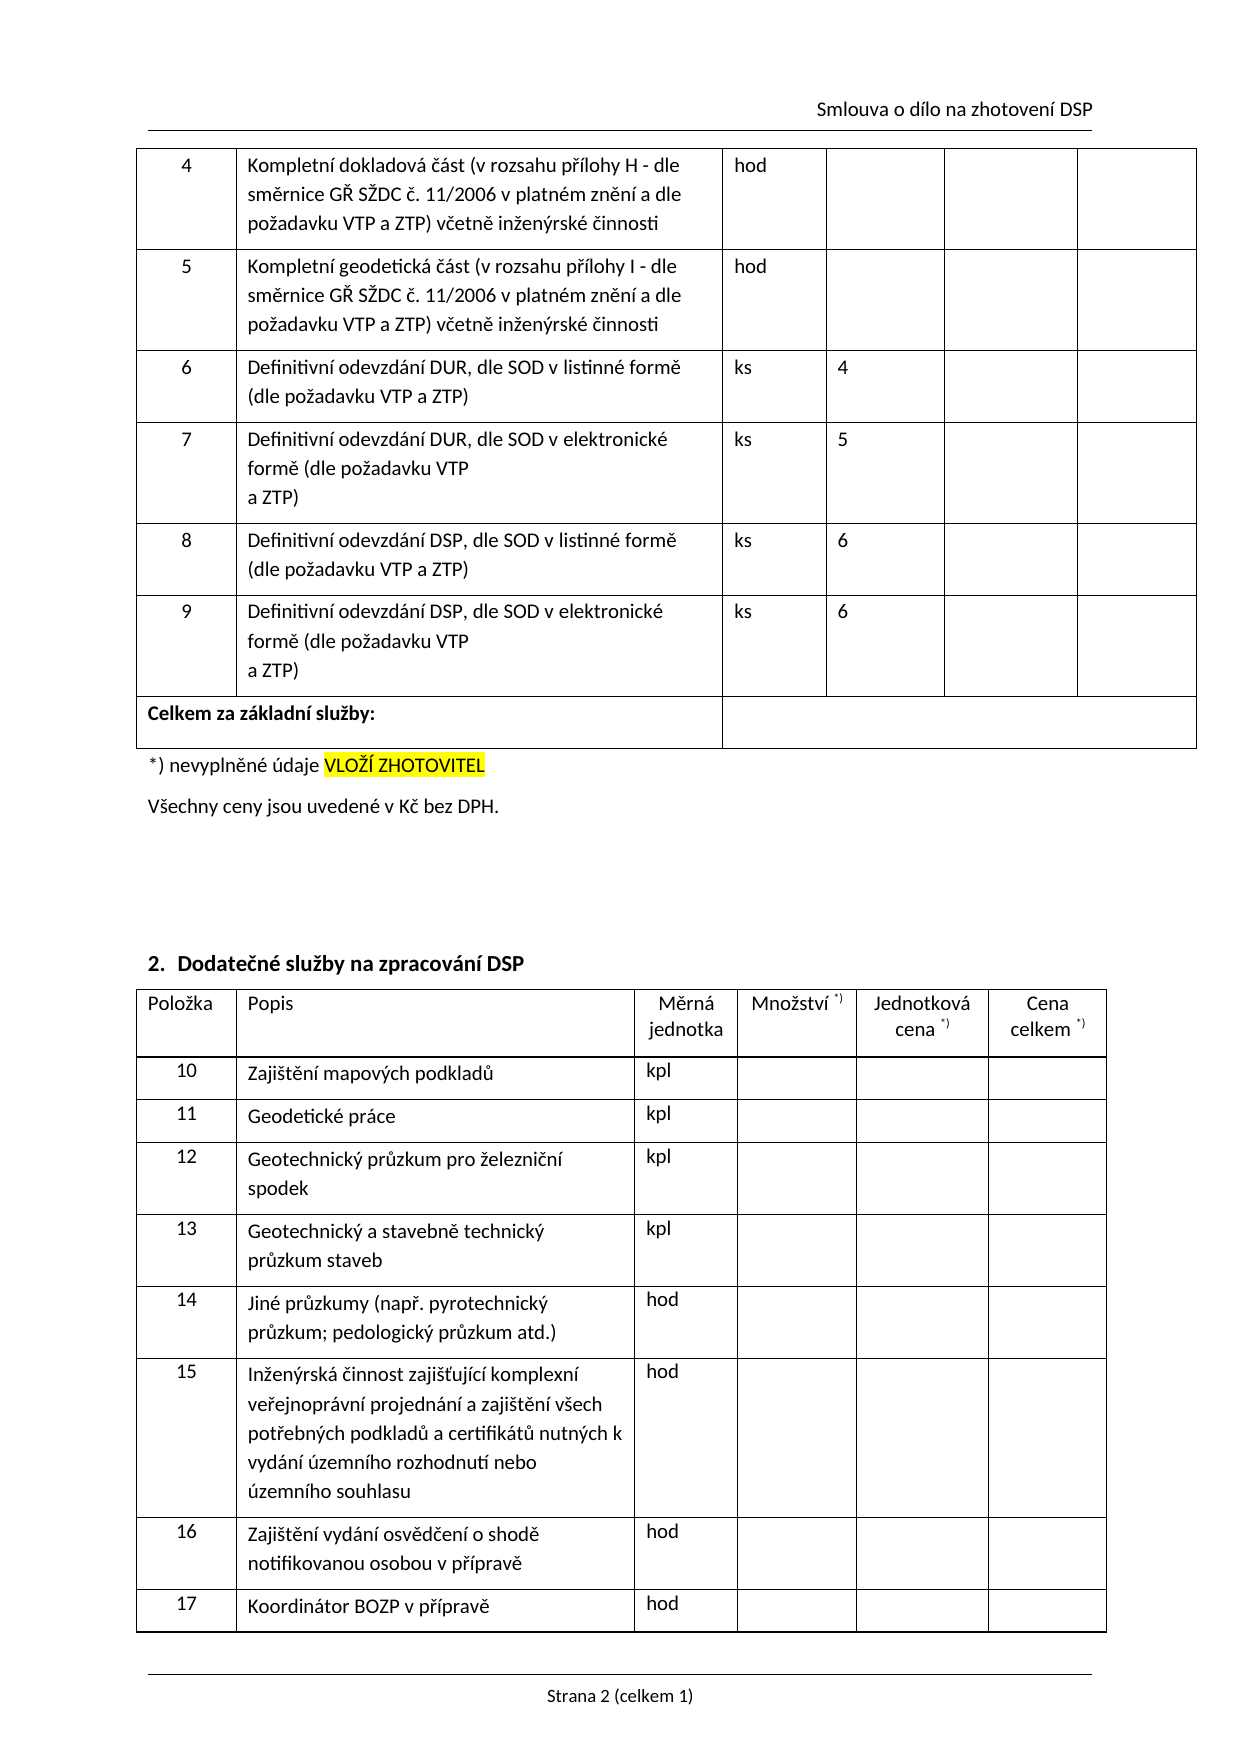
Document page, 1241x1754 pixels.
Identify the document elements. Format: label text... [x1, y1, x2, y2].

table_cell [738, 1359, 856, 1517]
table_cell Celkem za základní služby: [137, 697, 722, 748]
table_cell 5 [137, 250, 236, 350]
table_cell 16 [137, 1518, 236, 1589]
table_cell ks [723, 351, 826, 422]
table_cell [857, 1590, 988, 1631]
table_cell [738, 1287, 856, 1357]
table_cell [945, 351, 1077, 422]
table_cell [738, 1058, 856, 1099]
table_cell 4 [137, 149, 236, 249]
table_header Položka [137, 990, 236, 1056]
table_cell ks [723, 524, 826, 594]
table_cell hod [635, 1287, 737, 1357]
table_cell 4 [827, 351, 944, 422]
table_cell [989, 1590, 1106, 1631]
table_cell Definitivní odevzdání DUR, dle SOD v listinné formě (dle požadavku VTP a ZTP) [237, 351, 722, 422]
table_cell [827, 149, 944, 249]
table_cell [827, 250, 944, 350]
table_cell Definitivní odevzdání DSP, dle SOD v elektronické formě (dle požadavku VTP a ZTP) [237, 596, 722, 696]
table_cell [989, 1287, 1106, 1357]
table_cell 10 [137, 1058, 236, 1099]
table_header Množství *) [738, 990, 856, 1056]
table_cell Geotechnický průzkum pro železniční spodek [237, 1143, 634, 1214]
table_cell [989, 1100, 1106, 1142]
table_cell [945, 149, 1077, 249]
table_cell 13 [137, 1215, 236, 1286]
text 2. Dodatečné služby na zpracování DSP [148, 948, 1092, 977]
table_cell kpl [635, 1215, 737, 1286]
table_cell kpl [635, 1143, 737, 1214]
table_cell [945, 423, 1077, 523]
table_cell hod [635, 1590, 737, 1631]
table_cell hod [635, 1518, 737, 1589]
table_cell 6 [137, 351, 236, 422]
table_cell [989, 1143, 1106, 1214]
table_cell [989, 1518, 1106, 1589]
table_header Popis [237, 990, 634, 1056]
text *) nevyplněné údaje VLOŽÍ ZHOTOVITEL [148, 749, 1092, 778]
table_cell 14 [137, 1287, 236, 1357]
table_cell ks [723, 423, 826, 523]
table_header Cena celkem *) [989, 990, 1106, 1056]
table_cell 15 [137, 1359, 236, 1517]
table_cell 6 [827, 524, 944, 594]
table_cell [857, 1518, 988, 1589]
table_cell [989, 1359, 1106, 1517]
table_cell [1078, 524, 1196, 594]
table_cell [857, 1143, 988, 1214]
table_cell ks [723, 596, 826, 696]
table_cell kpl [635, 1100, 737, 1142]
table_cell 8 [137, 524, 236, 594]
table_header Jednotková cena *) [857, 990, 988, 1056]
table_cell [723, 697, 1196, 748]
text Všechny ceny jsou uvedené v Kč bez DPH. [148, 791, 1092, 820]
table_cell hod [723, 149, 826, 249]
table_cell 12 [137, 1143, 236, 1214]
table_cell Inženýrská činnost zajišťující komplexní veřejnoprávní projednání a zajištění všech potřebných podkladů a certifikátů nutných k vydání územního rozhodnutí nebo územního souhlasu [237, 1359, 634, 1517]
table_cell Definitivní odevzdání DUR, dle SOD v elektronické formě (dle požadavku VTP a ZTP) [237, 423, 722, 523]
table_cell [738, 1100, 856, 1142]
table_cell [1078, 250, 1196, 350]
table_cell [989, 1058, 1106, 1099]
table_cell hod [635, 1359, 737, 1517]
table_cell [989, 1215, 1106, 1286]
table_cell 17 [137, 1590, 236, 1631]
table_cell Kompletní dokladová část (v rozsahu přílohy H - dle směrnice GŘ SŽDC č. 11/2006 v platném znění a dle požadavku VTP a ZTP) včetně inženýrské činnosti [237, 149, 722, 249]
table_cell Geotechnický a stavebně technický průzkum staveb [237, 1215, 634, 1286]
table_cell Koordinátor BOZP v přípravě [237, 1590, 634, 1631]
table_cell Jiné průzkumy (např. pyrotechnický průzkum; pedologický průzkum atd.) [237, 1287, 634, 1357]
table_cell Geodetické práce [237, 1100, 634, 1142]
table_cell hod [723, 250, 826, 350]
table_cell 11 [137, 1100, 236, 1142]
table_cell [1078, 596, 1196, 696]
table_cell 7 [137, 423, 236, 523]
table_cell Definitivní odevzdání DSP, dle SOD v listinné formě (dle požadavku VTP a ZTP) [237, 524, 722, 594]
table_cell [857, 1215, 988, 1286]
table_cell [738, 1143, 856, 1214]
table_cell [1078, 149, 1196, 249]
table_cell Kompletní geodetická část (v rozsahu přílohy I - dle směrnice GŘ SŽDC č. 11/2006 v platném znění a dle požadavku VTP a ZTP) včetně inženýrské činnosti [237, 250, 722, 350]
table_cell [857, 1058, 988, 1099]
table_cell [738, 1590, 856, 1631]
table_cell 5 [827, 423, 944, 523]
table_cell kpl [635, 1058, 737, 1099]
table_cell [1078, 423, 1196, 523]
table_cell [945, 524, 1077, 594]
table_header Měrná jednotka [635, 990, 737, 1056]
table_cell [857, 1359, 988, 1517]
table_cell [738, 1518, 856, 1589]
table_cell Zajištění mapových podkladů [237, 1058, 634, 1099]
table_cell Zajištění vydání osvědčení o shodě notifikovanou osobou v přípravě [237, 1518, 634, 1589]
table_cell [1078, 351, 1196, 422]
table_cell [945, 596, 1077, 696]
table_cell [857, 1100, 988, 1142]
table_cell [857, 1287, 988, 1357]
table_cell [945, 250, 1077, 350]
table_cell [738, 1215, 856, 1286]
table_cell 9 [137, 596, 236, 696]
table_cell 6 [827, 596, 944, 696]
